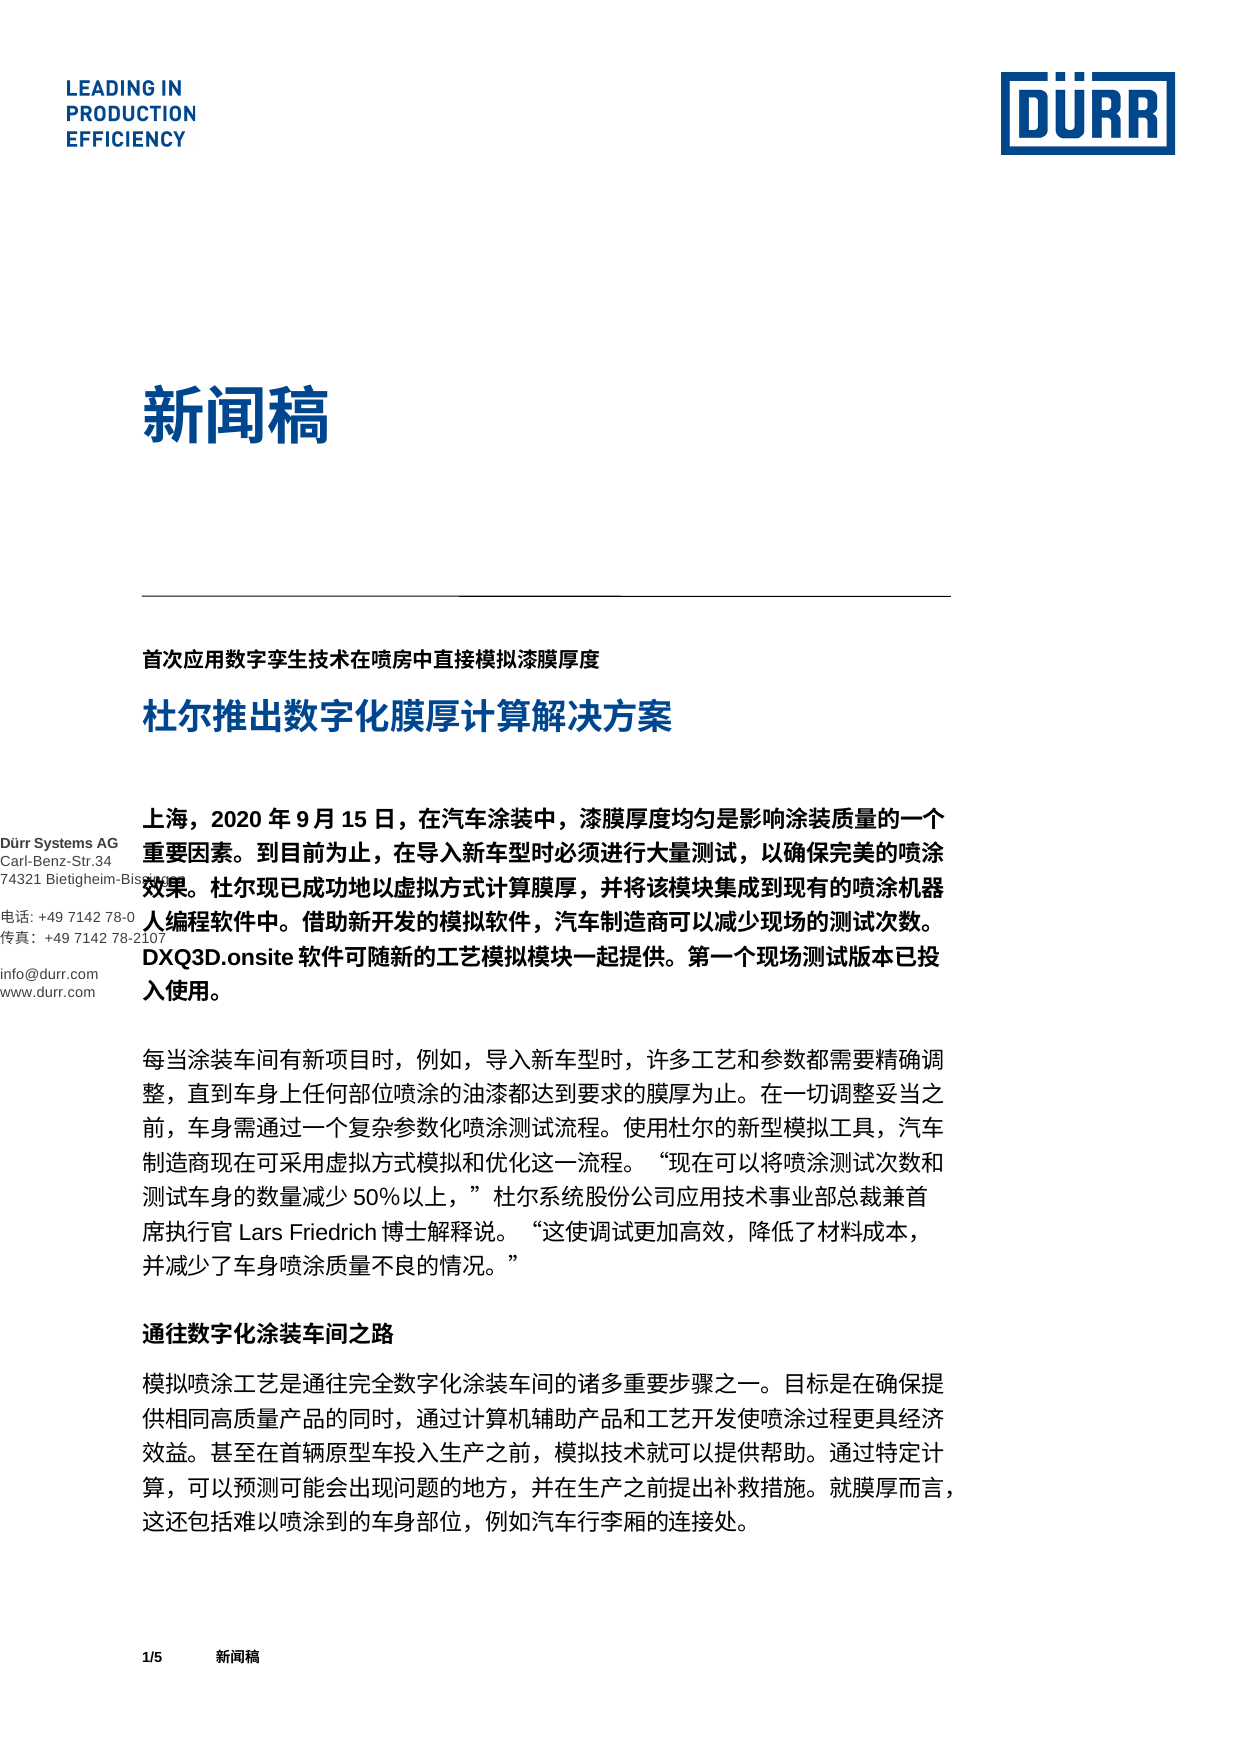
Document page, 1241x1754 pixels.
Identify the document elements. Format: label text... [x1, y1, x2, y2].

text 每当涂装车间有新项目时，例如，导入新车型时，许多工艺和参数都需要精确调整，直到车身上任何部位喷涂的油漆都达到要求的膜厚为止。在一切调整妥当之前，车身需通过一个复杂参数化喷涂测试流程。使用杜尔的新型模拟工具，汽车制造商现在可采用虚拟方式模拟和优化这一流程。“现在可以将喷涂测试次数和测试车身的数量减少50％以上，”杜尔系统股份公司应用技术事业部总裁兼首席执行官Lars Friedrich博士解释说。“这使调试更加高效，降低了材料成本，并减少了车身喷涂质量不良的情况。” [142, 1040, 951, 1281]
text 杜尔推出数字化膜厚计算解决方案 [142, 688, 951, 740]
picture [1001, 72, 1175, 155]
text 首次应用数字孪生技术在喷房中直接模拟漆膜厚度 [142, 643, 951, 673]
picture [67, 80, 196, 147]
text 通往数字化涂装车间之路 [142, 1315, 951, 1349]
text 上海，2020 年 9月15 日，在汽车涂装中，漆膜厚度均匀是影响涂装质量的一个重要因素。到目前为止，在导入新车型时必须进行大量测试，以确保完美的喷涂效果。杜尔现已成功地以虚拟方式计算膜厚，并将该模块集成到现有的喷涂机器人编程软件中。借助新开发的模拟软件，汽车制造商可以减少现场的测试次数。DXQ3D.onsite软件可随新的工艺模拟模块一起提供。第一个现场测试版本已投入使用。 [142, 800, 951, 1006]
text 模拟喷涂工艺是通往完全数字化涂装车间的诸多重要步骤之一。目标是在确保提供相同高质量产品的同时，通过计算机辅助产品和工艺开发使喷涂过程更具经济效益。甚至在首辆原型车投入生产之前，模拟技术就可以提供帮助。通过特定计算，可以预测可能会出现问题的地方，并在生产之前提出补救措施。就膜厚而言，这还包括难以喷涂到的车身部位，例如汽车行李厢的连接处。 [142, 1365, 951, 1537]
text 新闻稿 [142, 366, 951, 457]
